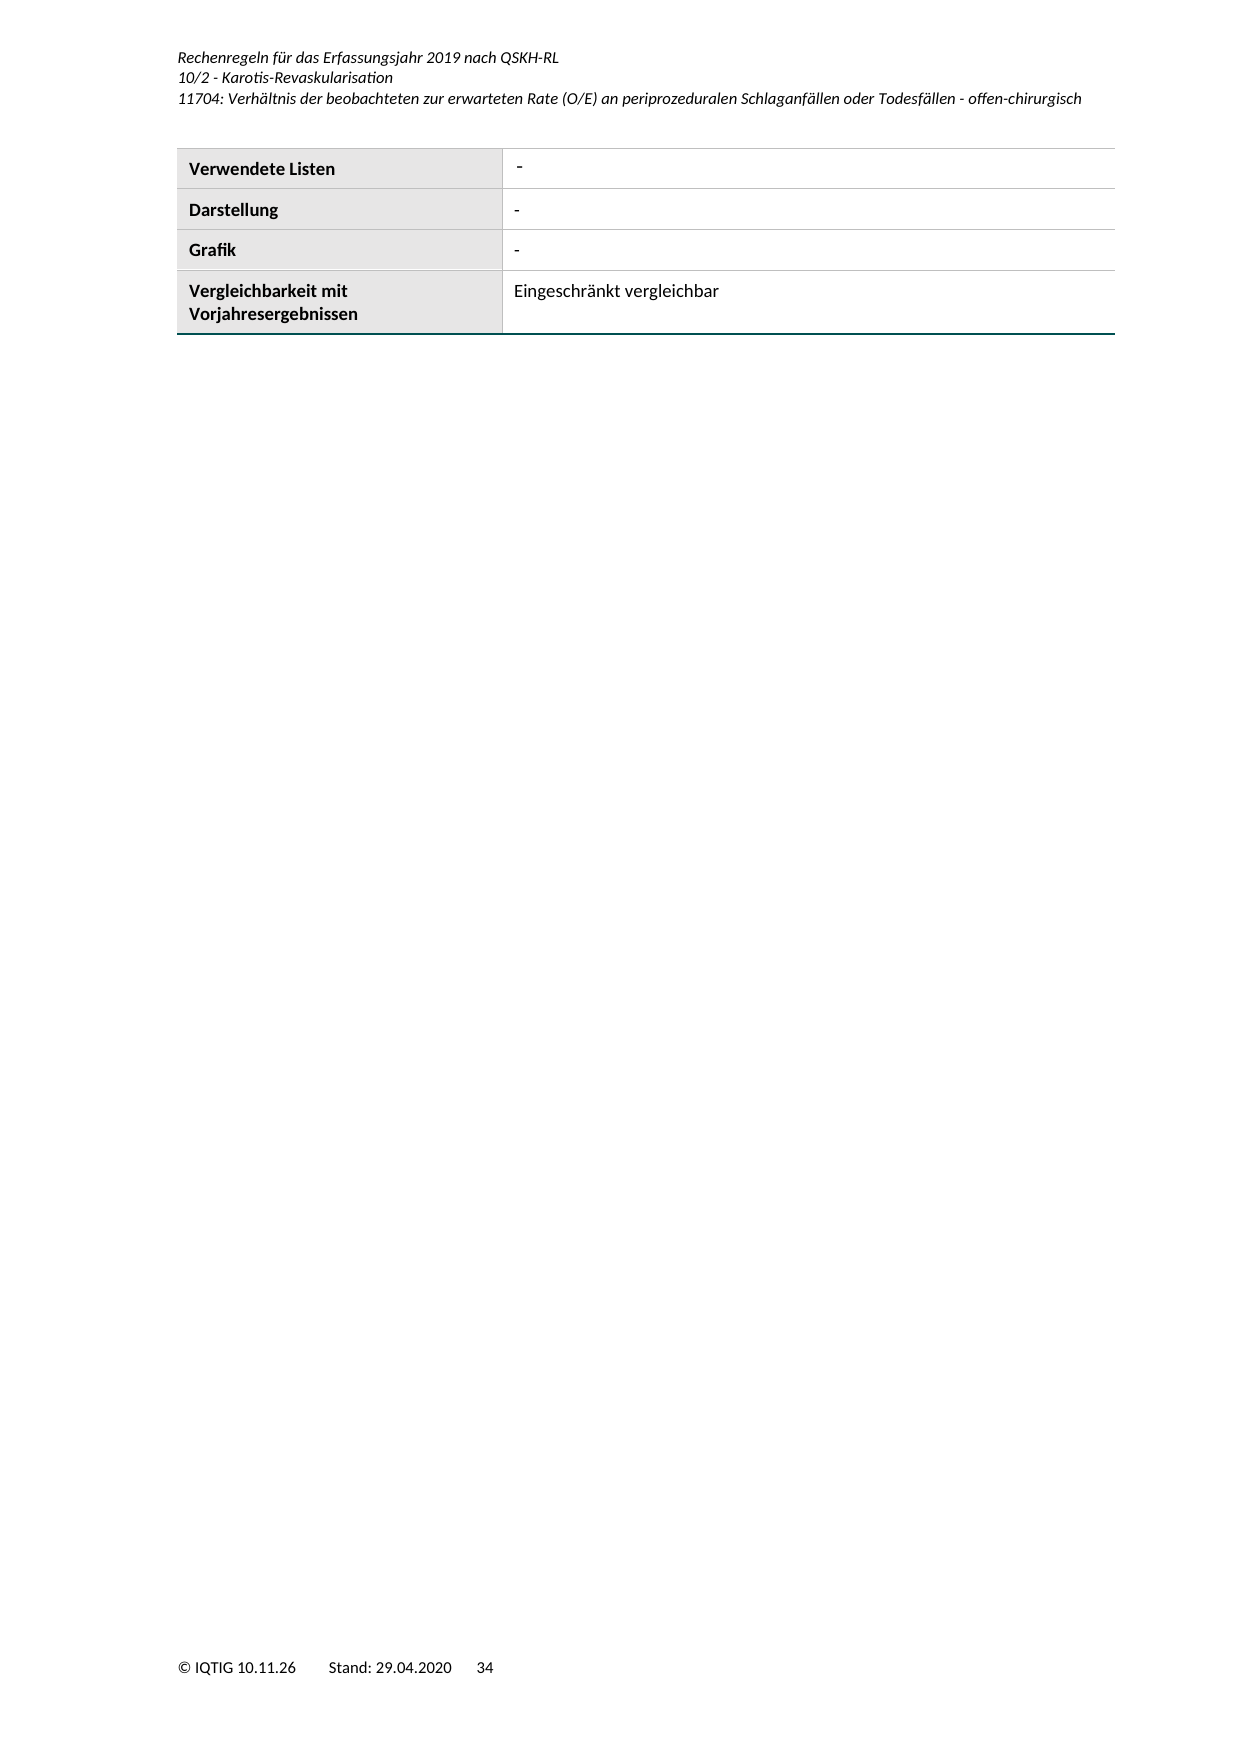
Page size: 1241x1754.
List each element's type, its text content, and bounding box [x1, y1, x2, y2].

table_cell Vergleichbarkeit mit Vorjahresergebnissen [177, 271, 502, 333]
table_cell - [503, 230, 1115, 269]
table_cell Darstellung [177, 189, 502, 229]
table_cell Grafik [177, 230, 502, 269]
table_cell Eingeschränkt vergleichbar [503, 271, 1115, 333]
table_cell - [503, 189, 1115, 229]
table_cell Verwendete Listen [177, 149, 502, 188]
table_cell - [503, 149, 1115, 188]
